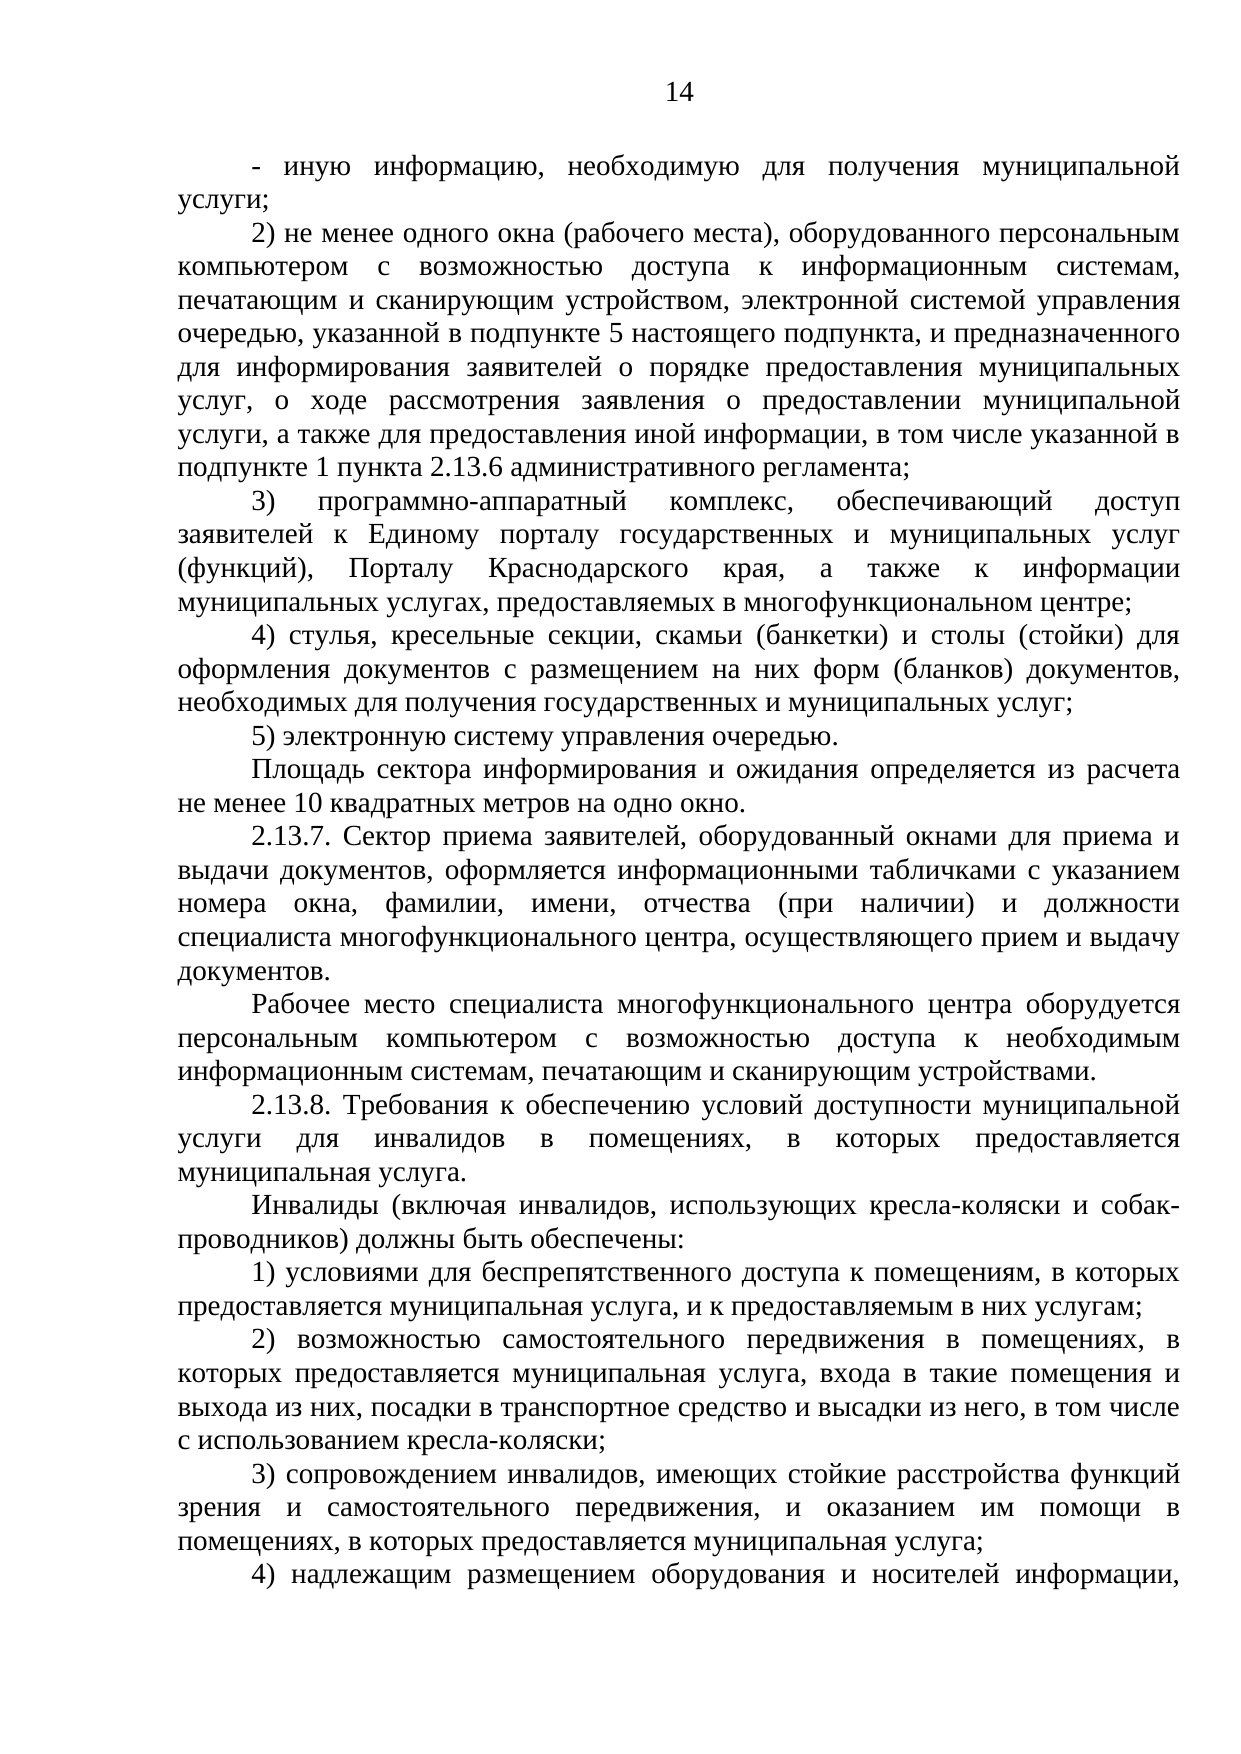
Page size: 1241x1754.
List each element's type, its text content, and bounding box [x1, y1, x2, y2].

text 2) возможностью самостоятельного передвижения в помещениях, в которых предоставляется муниципальная услуга, входа в такие помещения и выхода из них, посадки в транспортное средство и высадки из него, в том числе с использованием кресла-коляски; [177, 1322, 1181, 1456]
text Инвалиды (включая инвалидов, использующих кресла-коляски и собак-проводников) должны быть обеспечены: [177, 1187, 1181, 1254]
text Площадь сектора информирования и ожидания определяется из расчета не менее 10 квадратных метров на одно окно. [177, 751, 1181, 818]
text 3) программно-аппаратный комплекс, обеспечивающий доступ заявителей к Единому порталу государственных и муниципальных услуг (функций), Порталу Краснодарского края, а также к информации муниципальных услугах, предоставляемых в многофункциональном центре; [177, 483, 1181, 617]
text 4) стулья, кресельные секции, скамьи (банкетки) и столы (стойки) для оформления документов с размещением на них форм (бланков) документов, необходимых для получения государственных и муниципальных услуг; [177, 617, 1181, 718]
text 1) условиями для беспрепятственного доступа к помещениям, в которых предоставляется муниципальная услуга, и к предоставляемым в них услугам; [177, 1254, 1181, 1322]
text 5) электронную систему управления очередью. [177, 718, 1181, 751]
text 3) сопровождением инвалидов, имеющих стойкие расстройства функций зрения и самостоятельного передвижения, и оказанием им помощи в помещениях, в которых предоставляется муниципальная услуга; [177, 1456, 1181, 1556]
text 2.13.7. Сектор приема заявителей, оборудованный окнами для приема и выдачи документов, оформляется информационными табличками с указанием номера окна, фамилии, имени, отчества (при наличии) и должности специалиста многофункционального центра, осуществляющего прием и выдачу документов. [177, 818, 1181, 986]
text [177, 1556, 1181, 1590]
text 2.13.8. Требования к обеспечению условий доступности муниципальной услуги для инвалидов в помещениях, в которых предоставляется муниципальная услуга. [177, 1087, 1181, 1187]
text - иную информацию, необходимую для получения муниципальной услуги; [177, 148, 1181, 215]
text 2) не менее одного окна (рабочего места), оборудованного персональным компьютером с возможностью доступа к информационным системам, печатающим и сканирующим устройством, электронной системой управления очередью, указанной в подпункте 5 настоящего подпункта, и предназначенного для информирования заявителей о порядке предоставления муниципальных услуг, о ходе рассмотрения заявления о предоставлении муниципальной услуги, а также для предоставления иной информации, в том числе указанной в подпункте 1 пункта 2.13.6 административного регламента; [177, 215, 1181, 483]
text Рабочее место специалиста многофункционального центра оборудуется персональным компьютером с возможностью доступа к необходимым информационным системам, печатающим и сканирующим устройствами. [177, 986, 1181, 1087]
